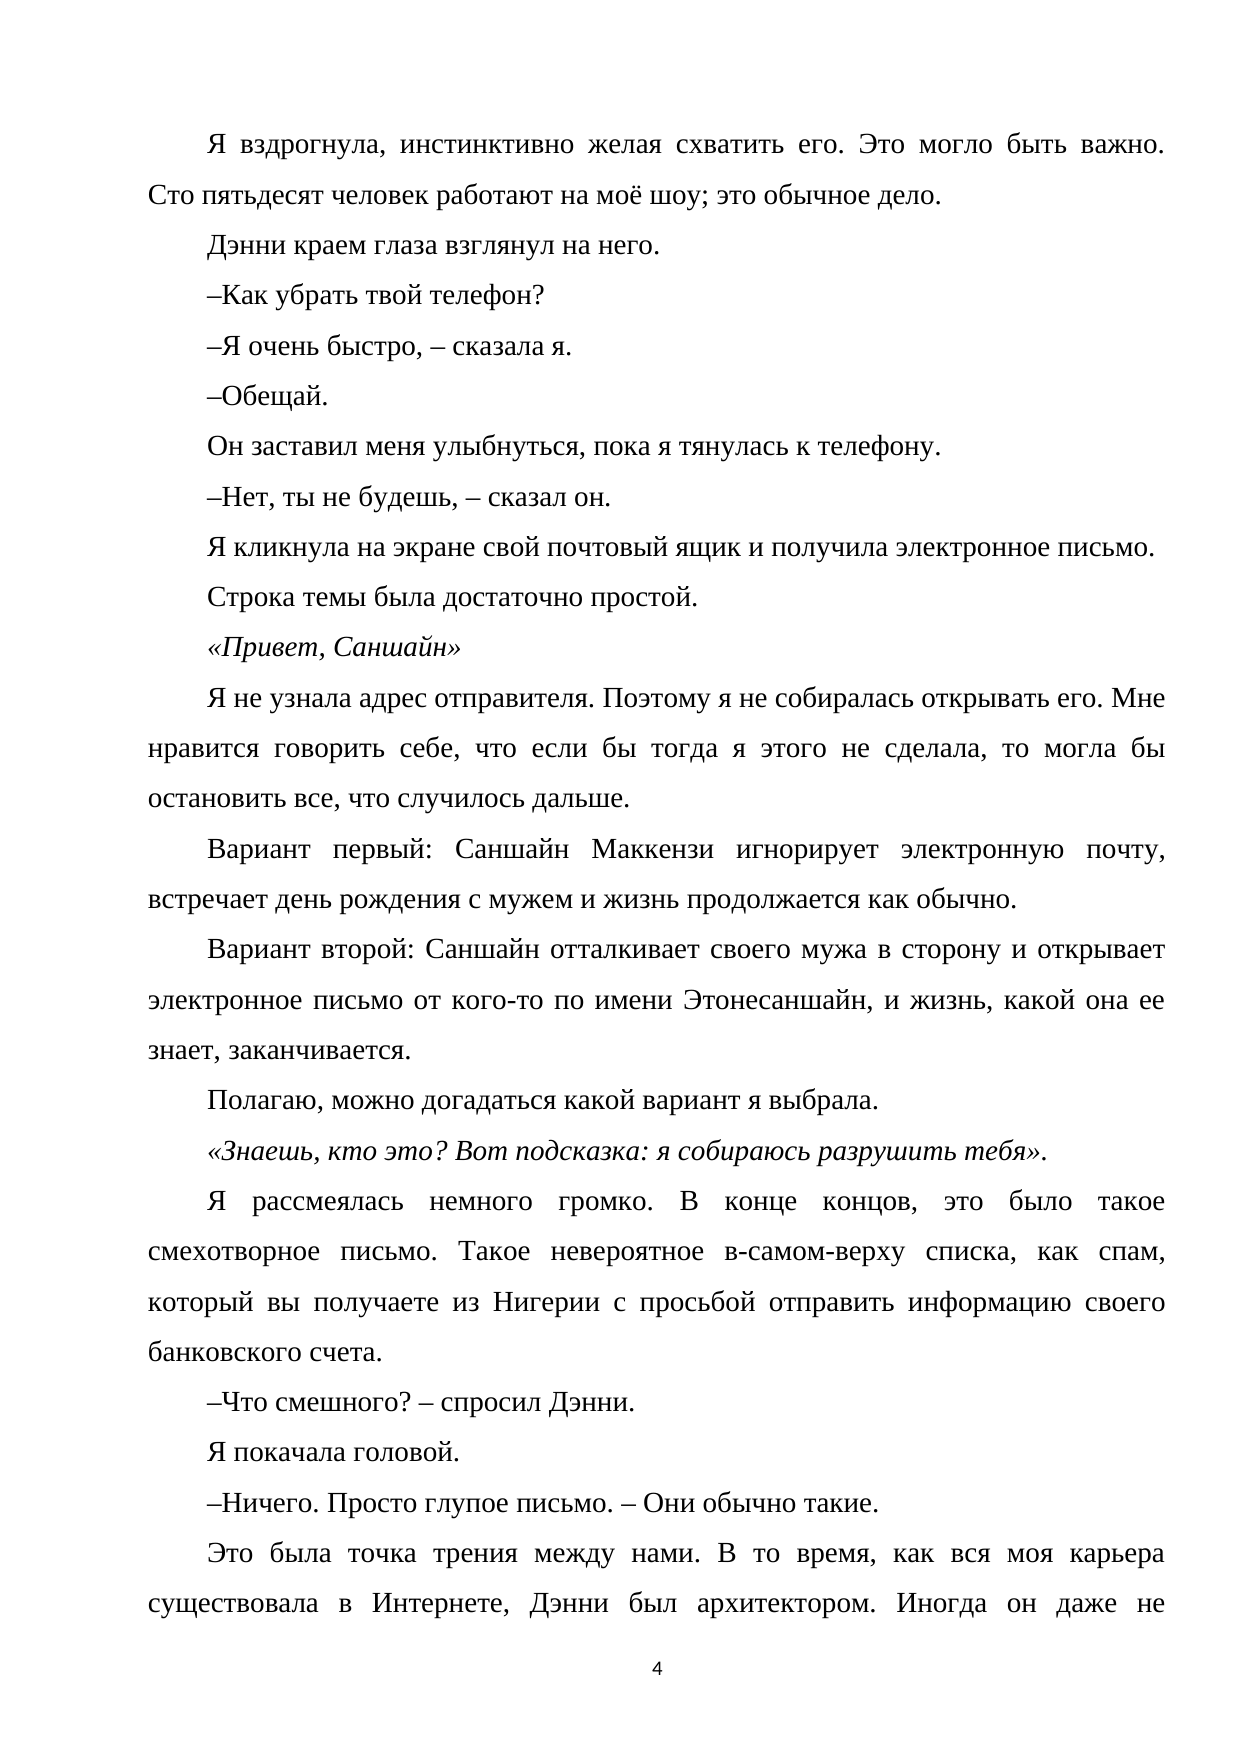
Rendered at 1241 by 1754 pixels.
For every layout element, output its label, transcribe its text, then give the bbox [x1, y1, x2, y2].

text Я рассмеялась немного громко. В конце концов, это было такое смехотворное письмо. Такое невероятное в-самом-верху списка, как спам, который вы получаете из Нигерии с просьбой отправить информацию своего банковского счета. [148, 1183, 1167, 1367]
text Полагаю, можно догадаться какой вариант я выбрала. [148, 1082, 1167, 1116]
text «Привет, Саншайн» [148, 629, 1167, 663]
text –Обещай. [148, 378, 1167, 412]
text Дэнни краем глаза взглянул на него. [148, 227, 1167, 261]
text –Что смешного? – спросил Дэнни. [148, 1384, 1167, 1418]
text Вариант первый: Саншайн Маккензи игнорирует электронную почту, встречает день рождения с мужем и жизнь продолжается как обычно. [148, 831, 1167, 915]
text –Нет, ты не будешь, – сказал он. [148, 479, 1167, 512]
text Вариант второй: Саншайн отталкивает своего мужа в сторону и открывает электронное письмо от кого-то по имени Этонесаншайн, и жизнь, какой она ее знает, заканчивается. [148, 931, 1167, 1066]
text –Как убрать твой телефон? [148, 277, 1167, 311]
text Я покачала головой. [148, 1434, 1167, 1468]
text Я не узнала адрес отправителя. Поэтому я не собиралась открывать его. Мне нравится говорить себе, что если бы тогда я этого не сделала, то могла бы остановить все, что случилось дальше. [148, 680, 1167, 814]
text Я кликнула на экране свой почтовый ящик и получила электронное письмо. [148, 529, 1167, 562]
text Он заставил меня улыбнуться, пока я тянулась к телефону. [148, 428, 1167, 462]
text «Знаешь, кто это? Вот подсказка: я собираюсь разрушить тебя». [148, 1133, 1167, 1166]
text –Ничего. Просто глупое письмо. – Они обычно такие. [148, 1485, 1167, 1518]
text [148, 1535, 1167, 1619]
text –Я очень быстро, – сказала я. [148, 328, 1167, 361]
text Я вздрогнула, инстинктивно желая схватить его. Это могло быть важно. Сто пятьдесят человек работают на моё шоу; это обычное дело. [148, 126, 1167, 210]
text Строка темы была достаточно простой. [148, 579, 1167, 613]
